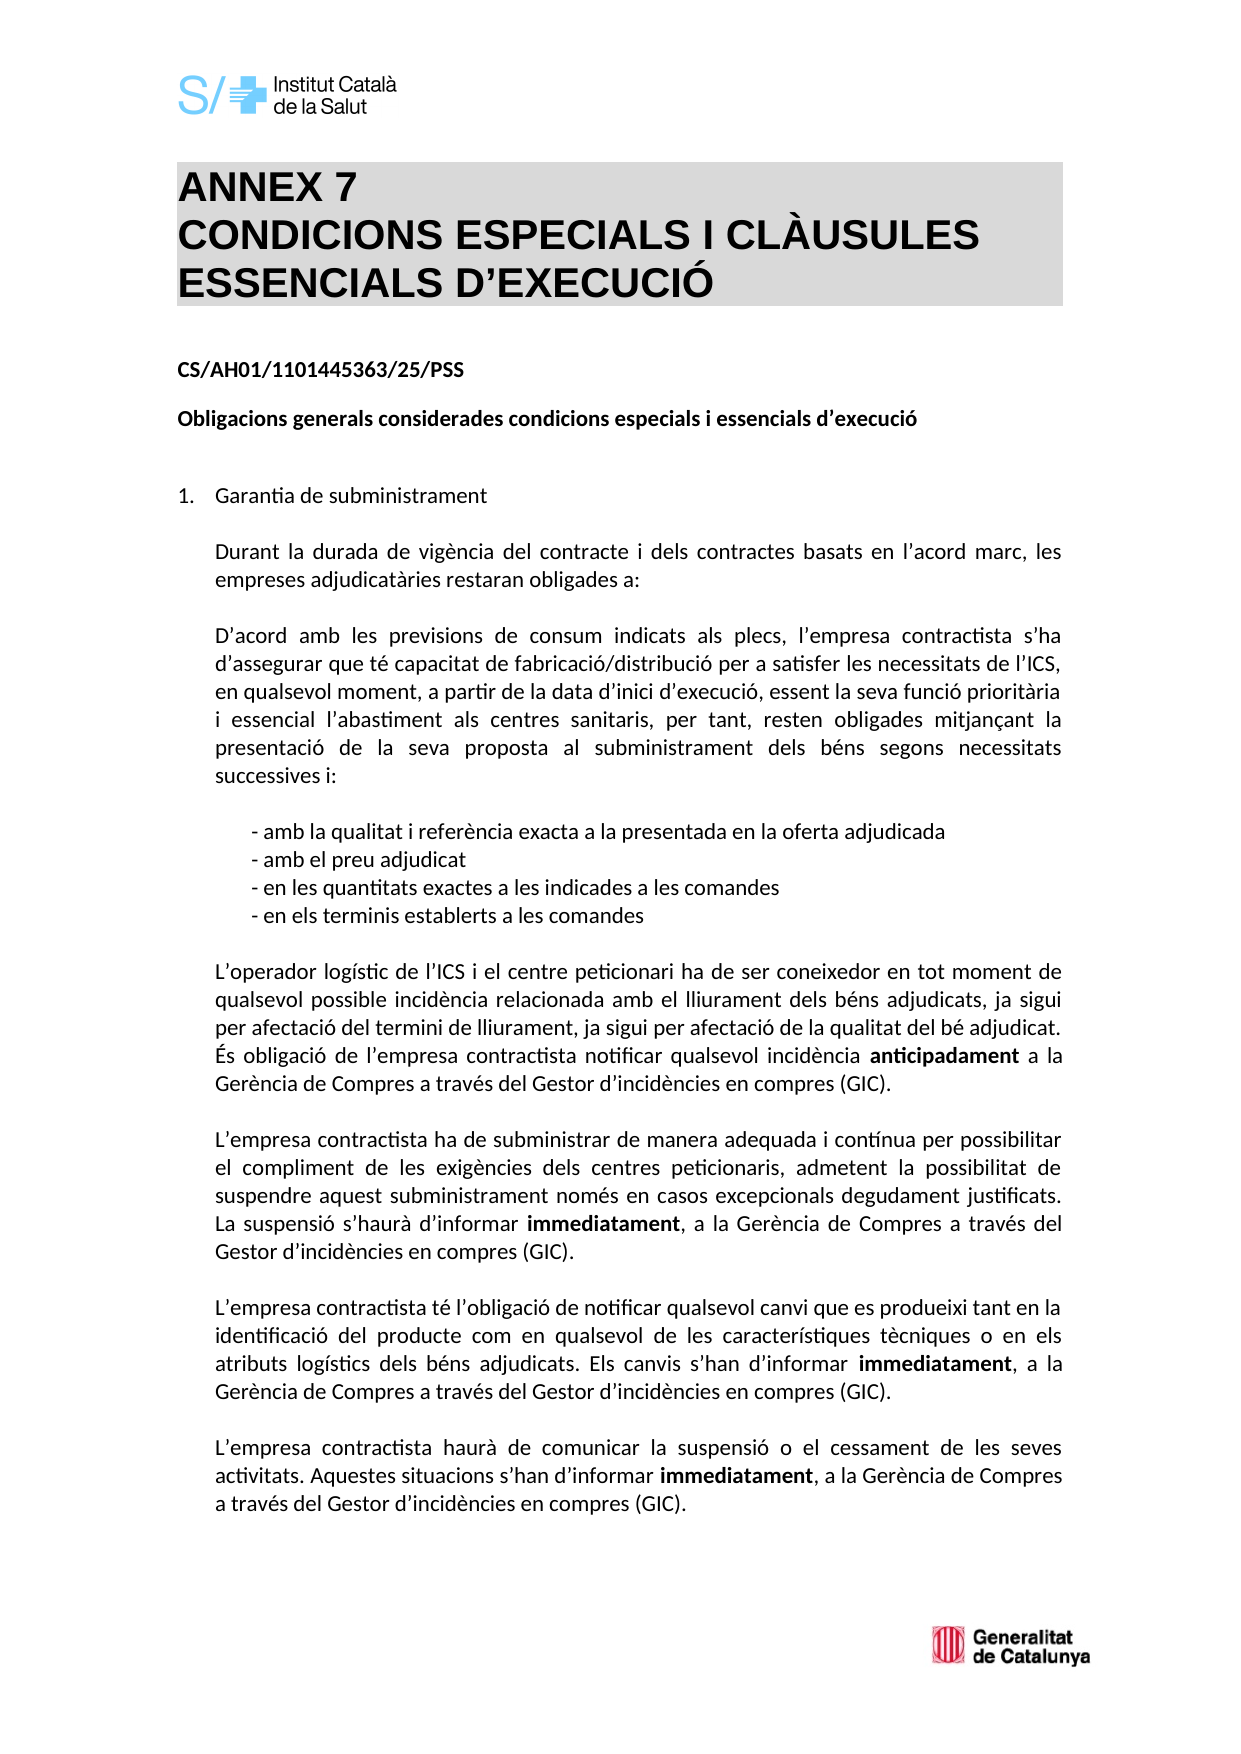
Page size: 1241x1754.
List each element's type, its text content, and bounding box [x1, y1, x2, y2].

list L’empresa contractista haurà de comunicar la suspensió o el cessament de les seves activitats. Aquestes situacions s’han d’informar immediatament, a la Gerència de Compres a través del Gestor d’incidències en compres (GIC). [215, 1433, 1063, 1518]
list D’acord amb les previsions de consum indicats als plecs, l’empresa contractista s’ha d’assegurar que té capacitat de fabricació/distribució per a satisfer les necessitats de l’ICS, en qualsevol moment, a partir de la data d’inici d’execució, essent la seva funció prioritària i essencial l’abastiment als centres sanitaris, per tant, resten obligades mitjançant la presentació de la seva proposta al subministrament dels béns segons necessitats successives i: [215, 621, 1063, 789]
picture [177, 73, 399, 118]
list - en els terminis establerts a les comandes [251, 901, 1063, 929]
list L’empresa contractista té l’obligació de notificar qualsevol canvi que es produeixi tant en la identificació del producte com en qualsevol de les característiques tècniques o en els atributs logístics dels béns adjudicats. Els canvis s’han d’informar immediatament, a la Gerència de Compres a través del Gestor d’incidències en compres (GIC). [215, 1293, 1063, 1406]
list - amb la qualitat i referència exacta a la presentada en la oferta adjudicada [251, 817, 1063, 845]
list - en les quantitats exactes a les indicades a les comandes [251, 873, 1063, 901]
text CONDICIONS ESPECIALS I CLÀUSULES ESSENCIALS D’EXECUCIÓ [177, 210, 1063, 306]
list L’empresa contractista ha de subministrar de manera adequada i contínua per possibilitar el compliment de les exigències dels centres peticionaris, admetent la possibilitat de suspendre aquest subministrament només en casos excepcionals degudament justificats. La suspensió s’haurà d’informar immediatament, a la Gerència de Compres a través del Gestor d’incidències en compres (GIC). [215, 1125, 1063, 1265]
list Garantia de subministrament [177, 481, 1063, 509]
picture [893, 1619, 1129, 1672]
text ANNEX 7 [177, 162, 1063, 210]
list - amb el preu adjudicat [251, 845, 1063, 873]
list Durant la durada de vigència del contracte i dels contractes basats en l’acord marc, les empreses adjudicatàries restaran obligades a: [215, 537, 1063, 593]
list L’operador logístic de l’ICS i el centre peticionari ha de ser coneixedor en tot moment de qualsevol possible incidència relacionada amb el lliurament dels béns adjudicats, ja sigui per afectació del termini de lliurament, ja sigui per afectació de la qualitat del bé adjudicat. És obligació de l’empresa contractista notificar qualsevol incidència anticipadament a la Gerència de Compres a través del Gestor d’incidències en compres (GIC). [215, 957, 1063, 1097]
text Obligacions generals considerades condicions especials i essencials d’execució [177, 404, 1063, 432]
text CS/AH01/1101445363/25/PSS [177, 355, 1063, 383]
